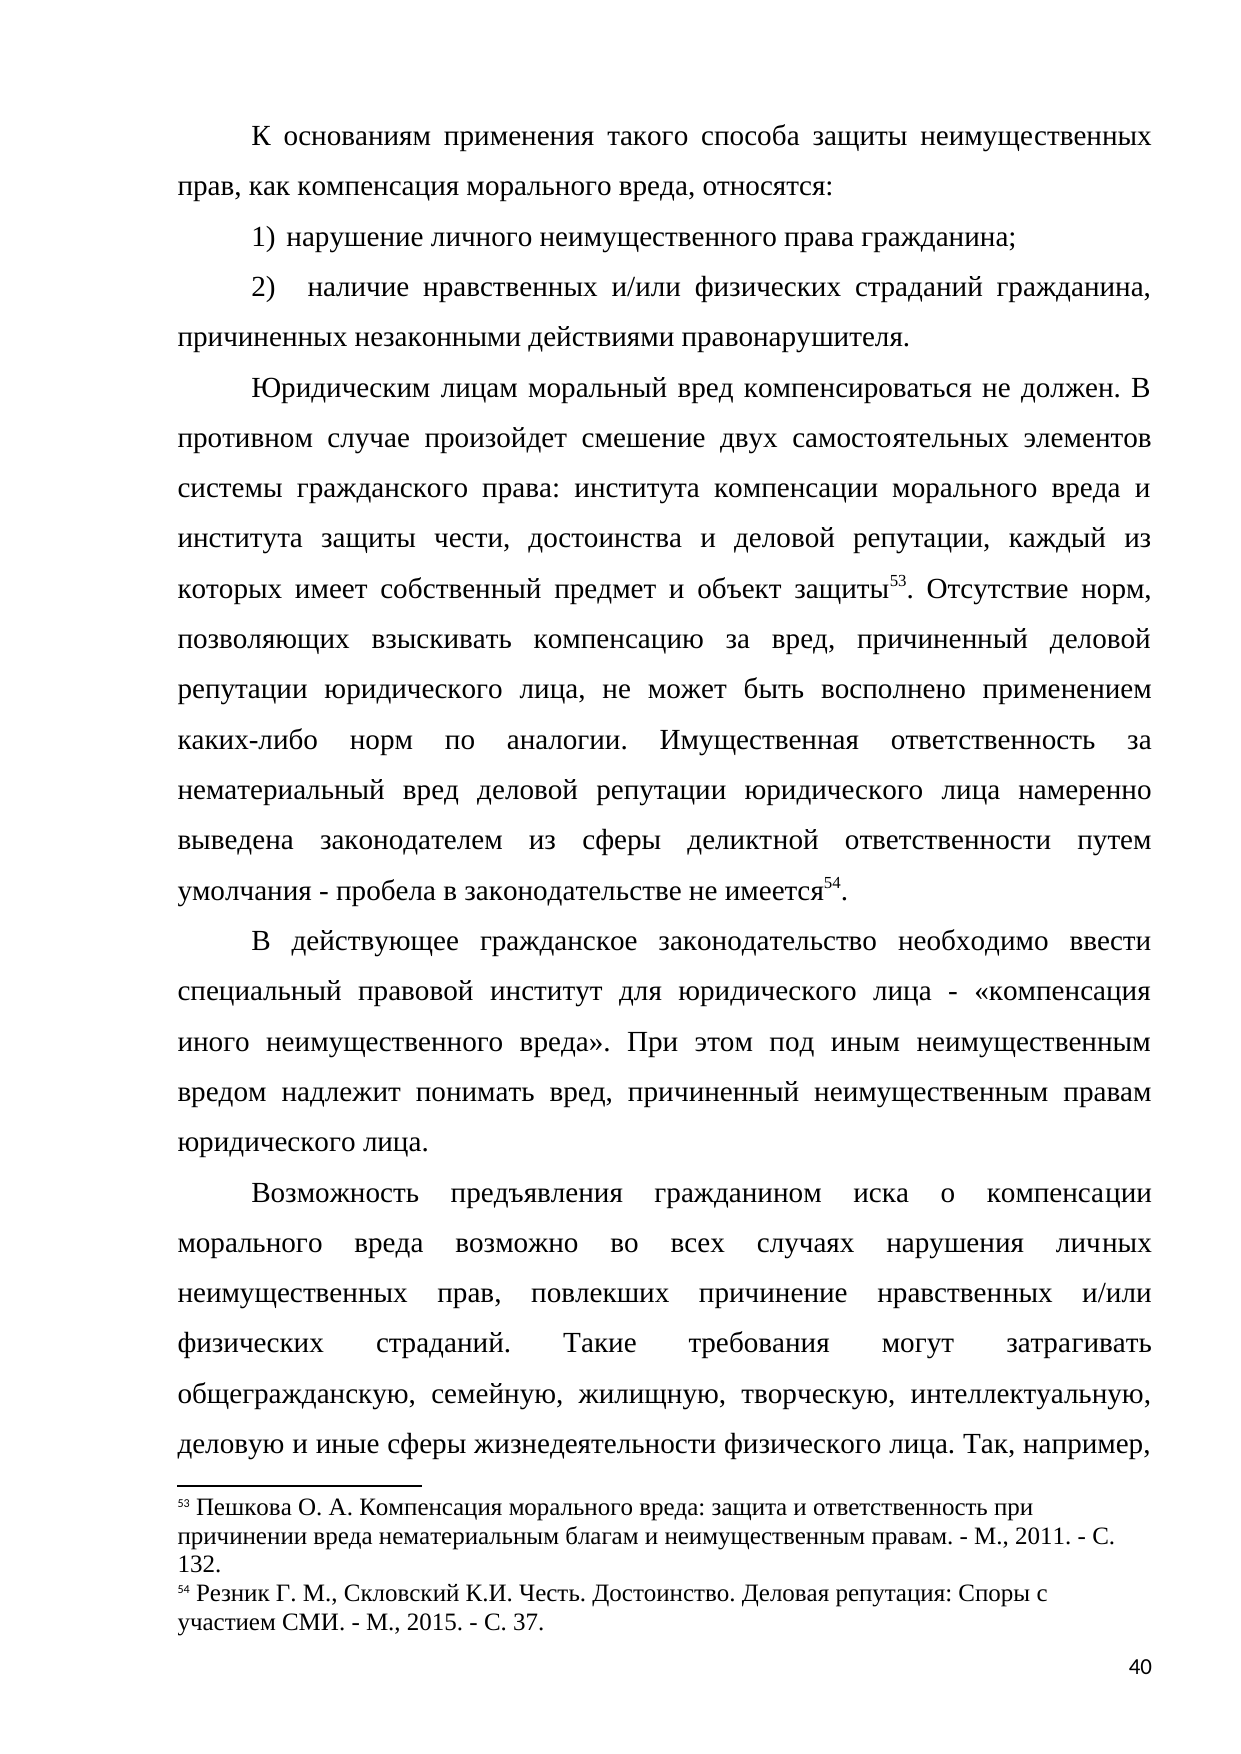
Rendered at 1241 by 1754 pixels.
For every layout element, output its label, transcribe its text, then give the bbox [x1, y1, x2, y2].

text В действующее гражданское законодательство необходимо ввести специальный правовой институт для юридического лица - «компенсация иного неимущественного вреда». При этом под иным неимущественным вредом надлежит понимать вред, причиненный неимущественным правам юридического лица. [177, 923, 1152, 1158]
list наличие нравственных и/или физических страданий гражданина, причиненных незаконными действиями правонарушителя. [177, 269, 1152, 353]
text Юридическим лицам моральный вред компенсироваться не должен. В противном случае произойдет смешение двух самостоятельных элементов системы гражданского права: института компенсации морального вреда и института защиты чести, достоинства и деловой репутации, каждый из которых имеет собственный предмет и объект защиты. Отсутствие норм, позволяющих взыскивать компенсацию за вред, причиненный деловой репутации юридического лица, не может быть восполнено применением каких-либо норм по аналогии. Имущественная ответственность за нематериальный вред деловой репутации юридического лица намеренно выведена законодателем из сферы деликтной ответственности путем умолчания - пробела в законодательстве не имеется. [177, 370, 1152, 906]
list нарушение личного неимущественного права гражданина; [177, 219, 1152, 252]
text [177, 1175, 1152, 1460]
text К основаниям применения такого способа защиты неимущественных прав, как компенсация морального вреда, относятся: [177, 118, 1152, 202]
